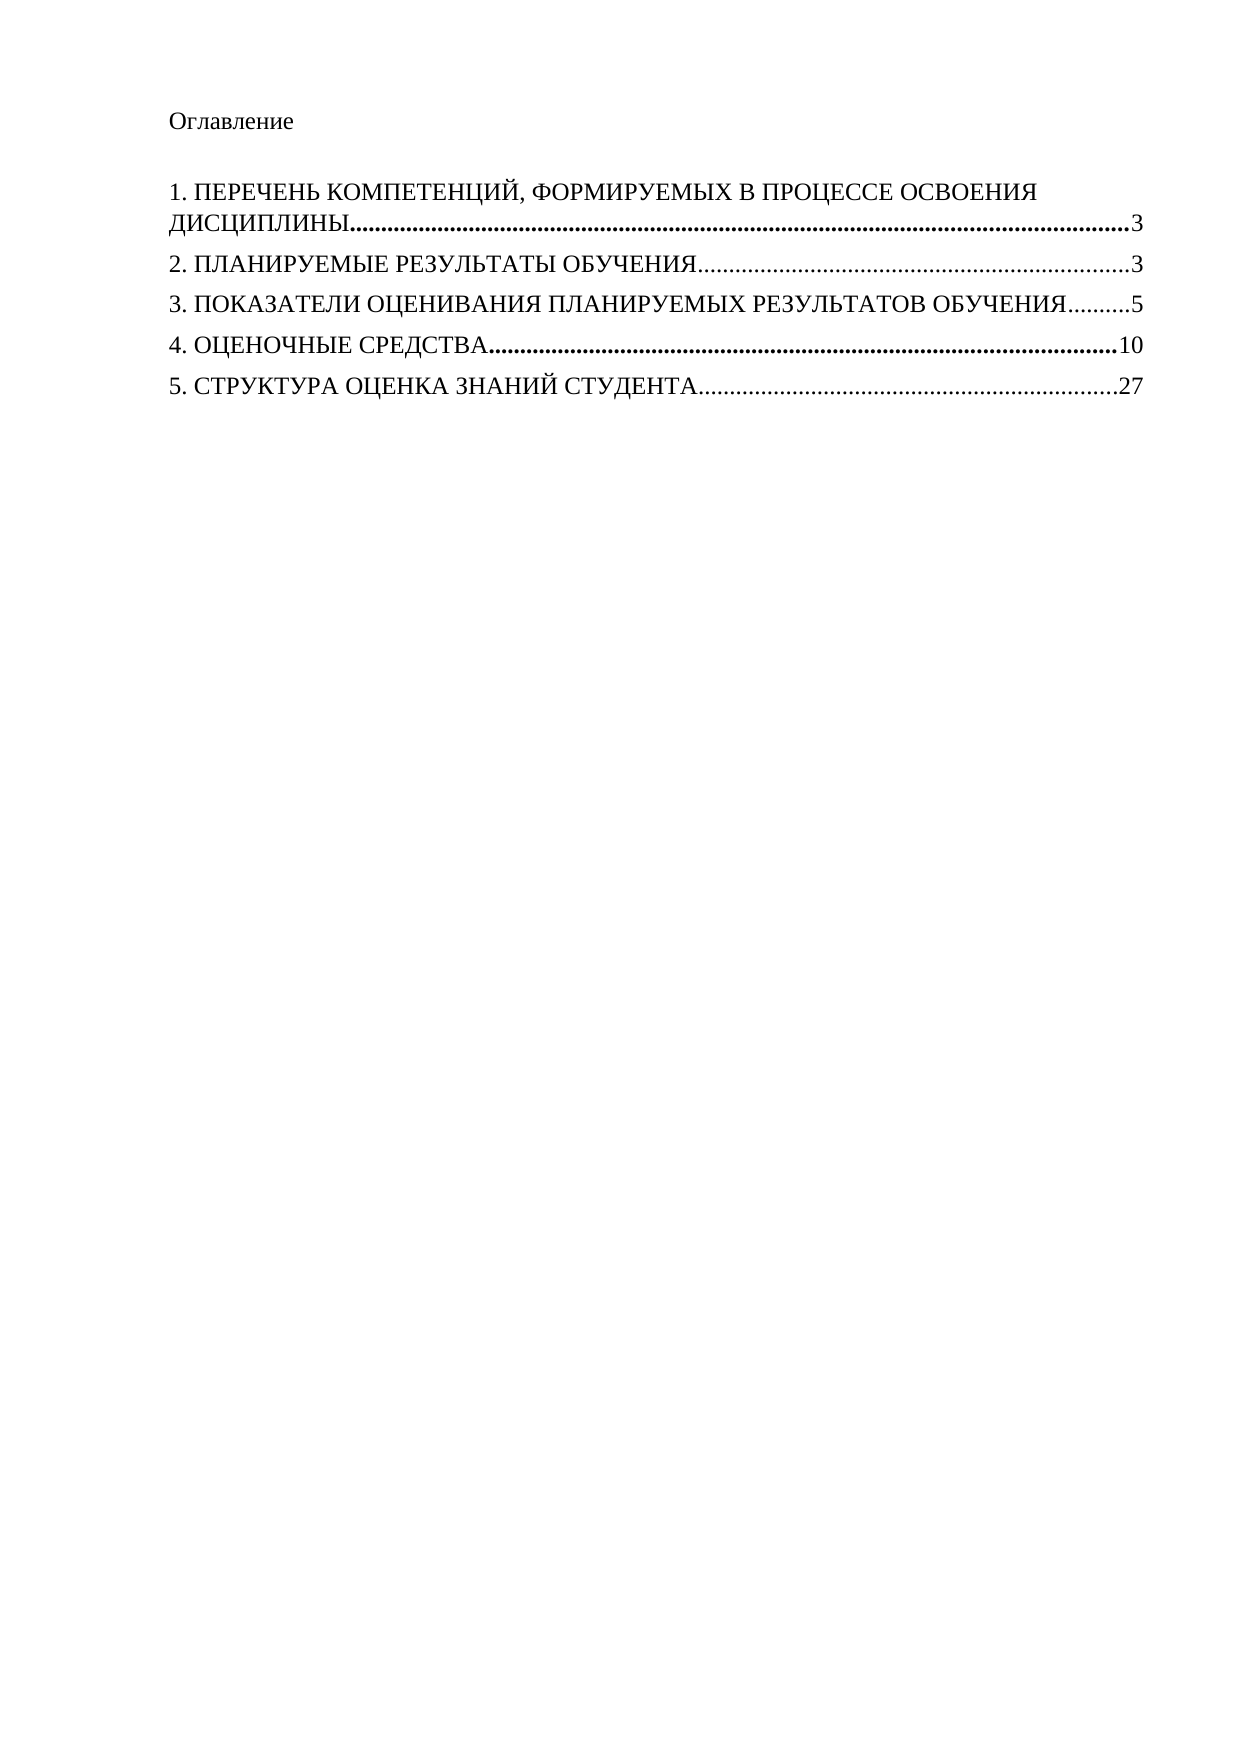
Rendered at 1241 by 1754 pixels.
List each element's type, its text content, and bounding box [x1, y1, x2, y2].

text 2. ПЛАНИРУЕМЫЕ РЕЗУЛЬТАТЫ ОБУЧЕНИЯ 3 [169, 249, 1159, 277]
text 4. ОЦЕНОЧНЫЕ СРЕДСТВА 10 [169, 330, 1159, 359]
text 1. ПЕРЕЧЕНЬ КОМПЕТЕНЦИЙ, ФОРМИРУЕМЫХ В ПРОЦЕССЕ ОСВОЕНИЯ ДИСЦИПЛИНЫ 3 [169, 177, 1159, 237]
text 5. СТРУКТУРА ОЦЕНКА ЗНАНИЙ СТУДЕНТА .27 [169, 371, 1159, 400]
text 3. ПОКАЗАТЕЛИ ОЦЕНИВАНИЯ ПЛАНИРУЕМЫХ РЕЗУЛЬТАТОВ ОБУЧЕНИЯ 5 [169, 289, 1159, 318]
subtitle Оглавление [169, 106, 1159, 135]
